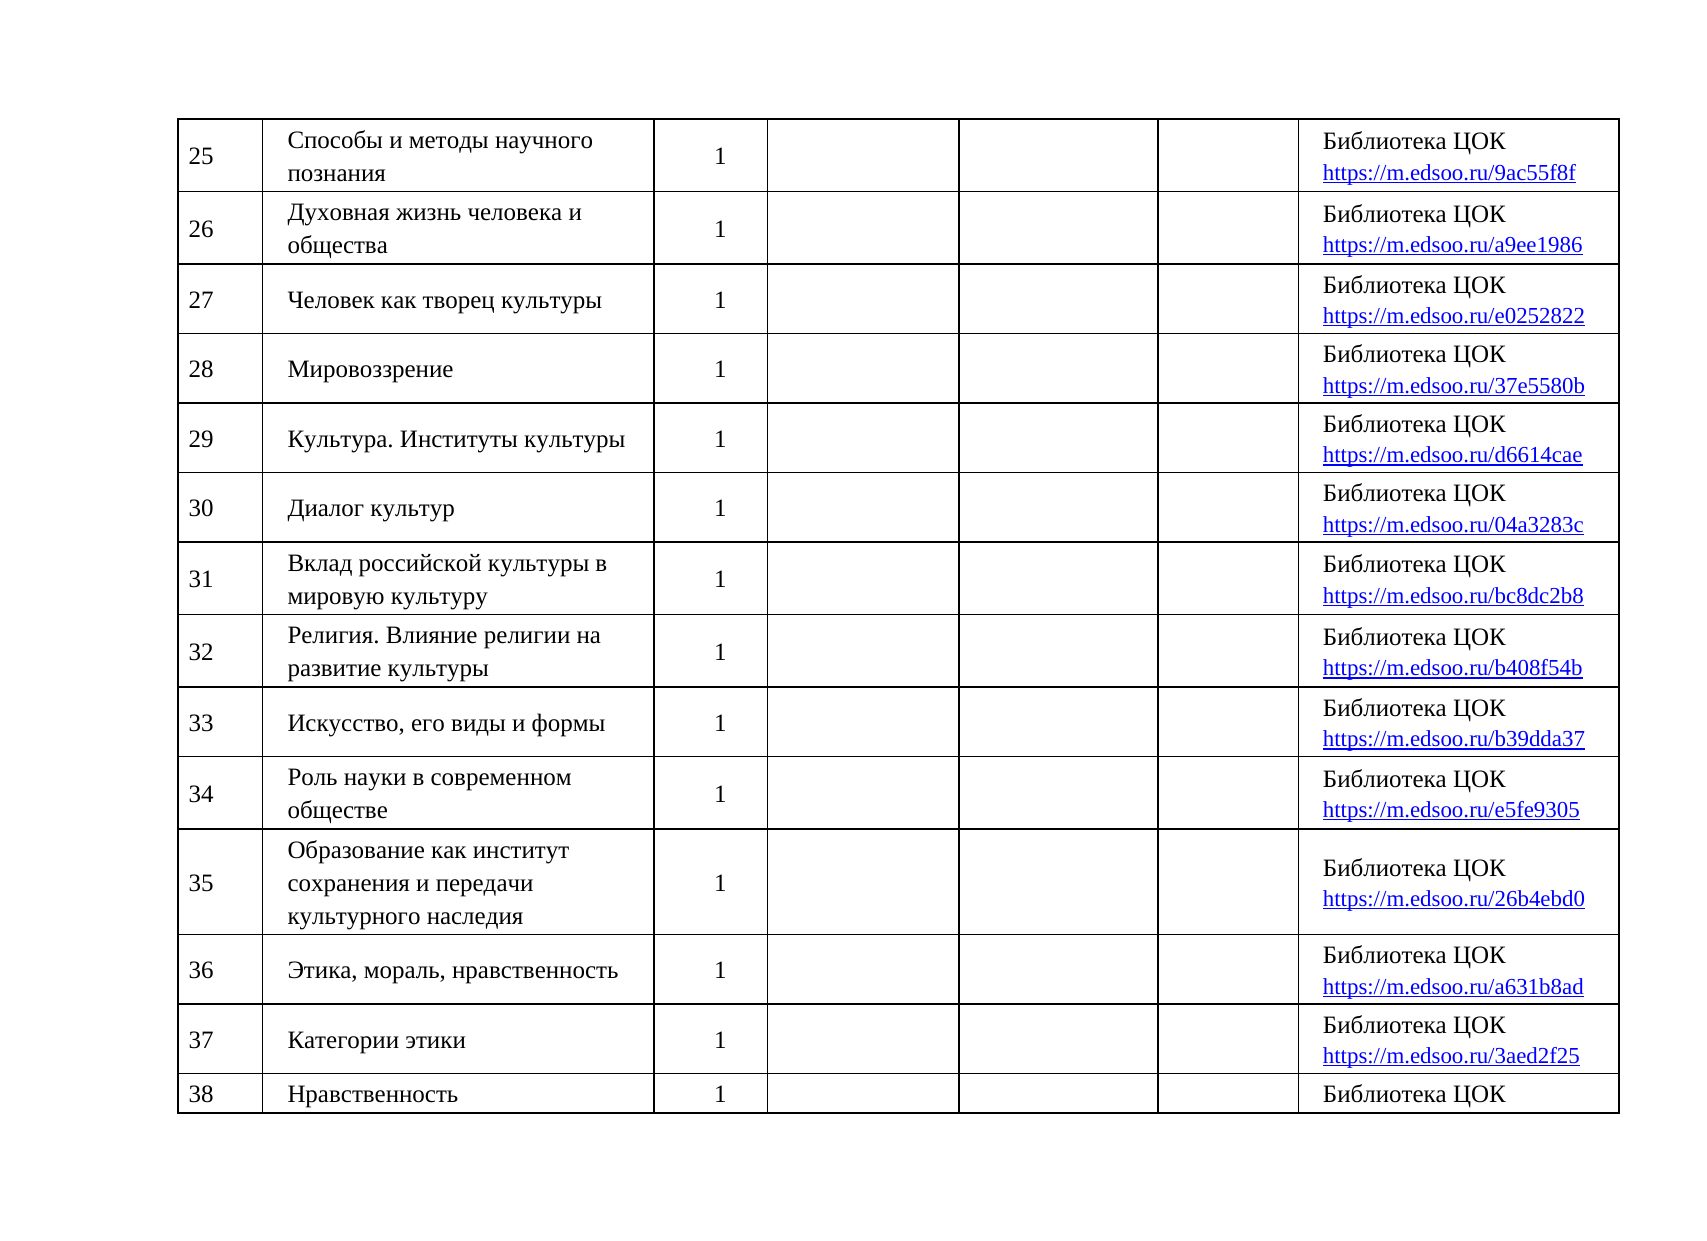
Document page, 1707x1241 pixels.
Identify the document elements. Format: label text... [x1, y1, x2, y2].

table_cell 34 [179, 757, 262, 828]
table_cell [768, 757, 958, 828]
table_cell [768, 1074, 958, 1112]
table_cell 1 [655, 830, 767, 933]
table_cell [1159, 265, 1298, 332]
table_cell 1 [655, 120, 767, 191]
table_cell Этика, мораль, нравственность [263, 935, 653, 1003]
table_cell 1 [655, 757, 767, 828]
table_cell [768, 1005, 958, 1073]
table_cell [1159, 830, 1298, 933]
table_cell 35 [179, 830, 262, 933]
table_cell [960, 757, 1157, 828]
table_cell Образование как институт сохранения и передачи культурного наследия [263, 830, 653, 933]
table_cell Культура. Институты культуры [263, 404, 653, 472]
table_cell [768, 192, 958, 263]
table_cell [768, 334, 958, 402]
table_cell Библиотека ЦОК https://m.edsoo.ru/26b4ebd0 [1299, 830, 1618, 933]
table_cell Способы и методы научного познания [263, 120, 653, 191]
table_cell Библиотека ЦОК https://m.edsoo.ru/3aed2f25 [1299, 1005, 1618, 1073]
table_cell [768, 688, 958, 756]
table_cell [960, 120, 1157, 191]
table_cell 1 [655, 688, 767, 756]
table_cell 1 [655, 935, 767, 1003]
table_cell Вклад российской культуры в мировую культуру [263, 543, 653, 614]
table_cell 1 [655, 1074, 767, 1112]
table_cell [768, 830, 958, 933]
table_cell [1159, 757, 1298, 828]
table_cell Библиотека ЦОК https://m.edsoo.ru/d6614cae [1299, 404, 1618, 472]
table_cell [960, 1005, 1157, 1073]
table_cell [768, 543, 958, 614]
table_cell 1 [655, 334, 767, 402]
table_cell [1159, 1074, 1298, 1112]
table_cell Диалог культур [263, 473, 653, 541]
table_cell 27 [179, 265, 262, 332]
table_cell Библиотека ЦОК https://m.edsoo.ru/37e5580b [1299, 334, 1618, 402]
table_cell [960, 830, 1157, 933]
table_cell [960, 615, 1157, 686]
table_cell Библиотека ЦОК https://m.edsoo.ru/b39dda37 [1299, 688, 1618, 756]
table_cell 1 [655, 192, 767, 263]
table_cell 1 [655, 1005, 767, 1073]
table_cell Религия. Влияние религии на развитие культуры [263, 615, 653, 686]
table_cell [768, 404, 958, 472]
table_cell [768, 120, 958, 191]
table_cell Роль науки в современном обществе [263, 757, 653, 828]
table_cell [768, 935, 958, 1003]
table_cell [960, 543, 1157, 614]
table_cell [960, 404, 1157, 472]
table_cell 1 [655, 473, 767, 541]
table_cell 33 [179, 688, 262, 756]
table_cell Библиотека ЦОК https://m.edsoo.ru/04a3283c [1299, 473, 1618, 541]
table_cell [1159, 192, 1298, 263]
table_cell 37 [179, 1005, 262, 1073]
table_cell 29 [179, 404, 262, 472]
table_cell 31 [179, 543, 262, 614]
table_cell [1159, 120, 1298, 191]
table_cell Библиотека ЦОК https://m.edsoo.ru/9ac55f8f [1299, 120, 1618, 191]
table_cell Библиотека ЦОК https://m.edsoo.ru/bc8dc2b8 [1299, 543, 1618, 614]
table_cell 28 [179, 334, 262, 402]
table_cell Духовная жизнь человека и общества [263, 192, 653, 263]
table_cell [1159, 935, 1298, 1003]
table_cell Нравственность [263, 1074, 653, 1112]
table_cell [960, 1074, 1157, 1112]
table_cell [1159, 473, 1298, 541]
table_cell 1 [655, 543, 767, 614]
table_cell [960, 473, 1157, 541]
table_cell [1159, 543, 1298, 614]
table_cell [1159, 688, 1298, 756]
table_cell Библиотека ЦОК https://m.edsoo.ru/e0252822 [1299, 265, 1618, 332]
table_cell 30 [179, 473, 262, 541]
table_cell 26 [179, 192, 262, 263]
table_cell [1299, 1074, 1618, 1112]
table_cell 38 [179, 1074, 262, 1112]
table_cell [1159, 1005, 1298, 1073]
table_cell [960, 192, 1157, 263]
table_cell [768, 265, 958, 332]
table_cell [1159, 404, 1298, 472]
table_cell [960, 935, 1157, 1003]
table_cell [768, 615, 958, 686]
table_cell Искусство, его виды и формы [263, 688, 653, 756]
table_cell Библиотека ЦОК https://m.edsoo.ru/a9ee1986 [1299, 192, 1618, 263]
table_cell 1 [655, 615, 767, 686]
table_cell 25 [179, 120, 262, 191]
table_cell 32 [179, 615, 262, 686]
table_cell Мировоззрение [263, 334, 653, 402]
table_cell [1159, 615, 1298, 686]
table_cell Категории этики [263, 1005, 653, 1073]
table_cell 1 [655, 265, 767, 332]
table_cell 36 [179, 935, 262, 1003]
table_cell [960, 334, 1157, 402]
table_cell [768, 473, 958, 541]
table_cell [960, 688, 1157, 756]
table_cell Человек как творец культуры [263, 265, 653, 332]
table_cell Библиотека ЦОК https://m.edsoo.ru/a631b8ad [1299, 935, 1618, 1003]
table_cell 1 [655, 404, 767, 472]
table_cell Библиотека ЦОК https://m.edsoo.ru/b408f54b [1299, 615, 1618, 686]
table_cell [960, 265, 1157, 332]
table_cell Библиотека ЦОК https://m.edsoo.ru/e5fe9305 [1299, 757, 1618, 828]
table_cell [1159, 334, 1298, 402]
